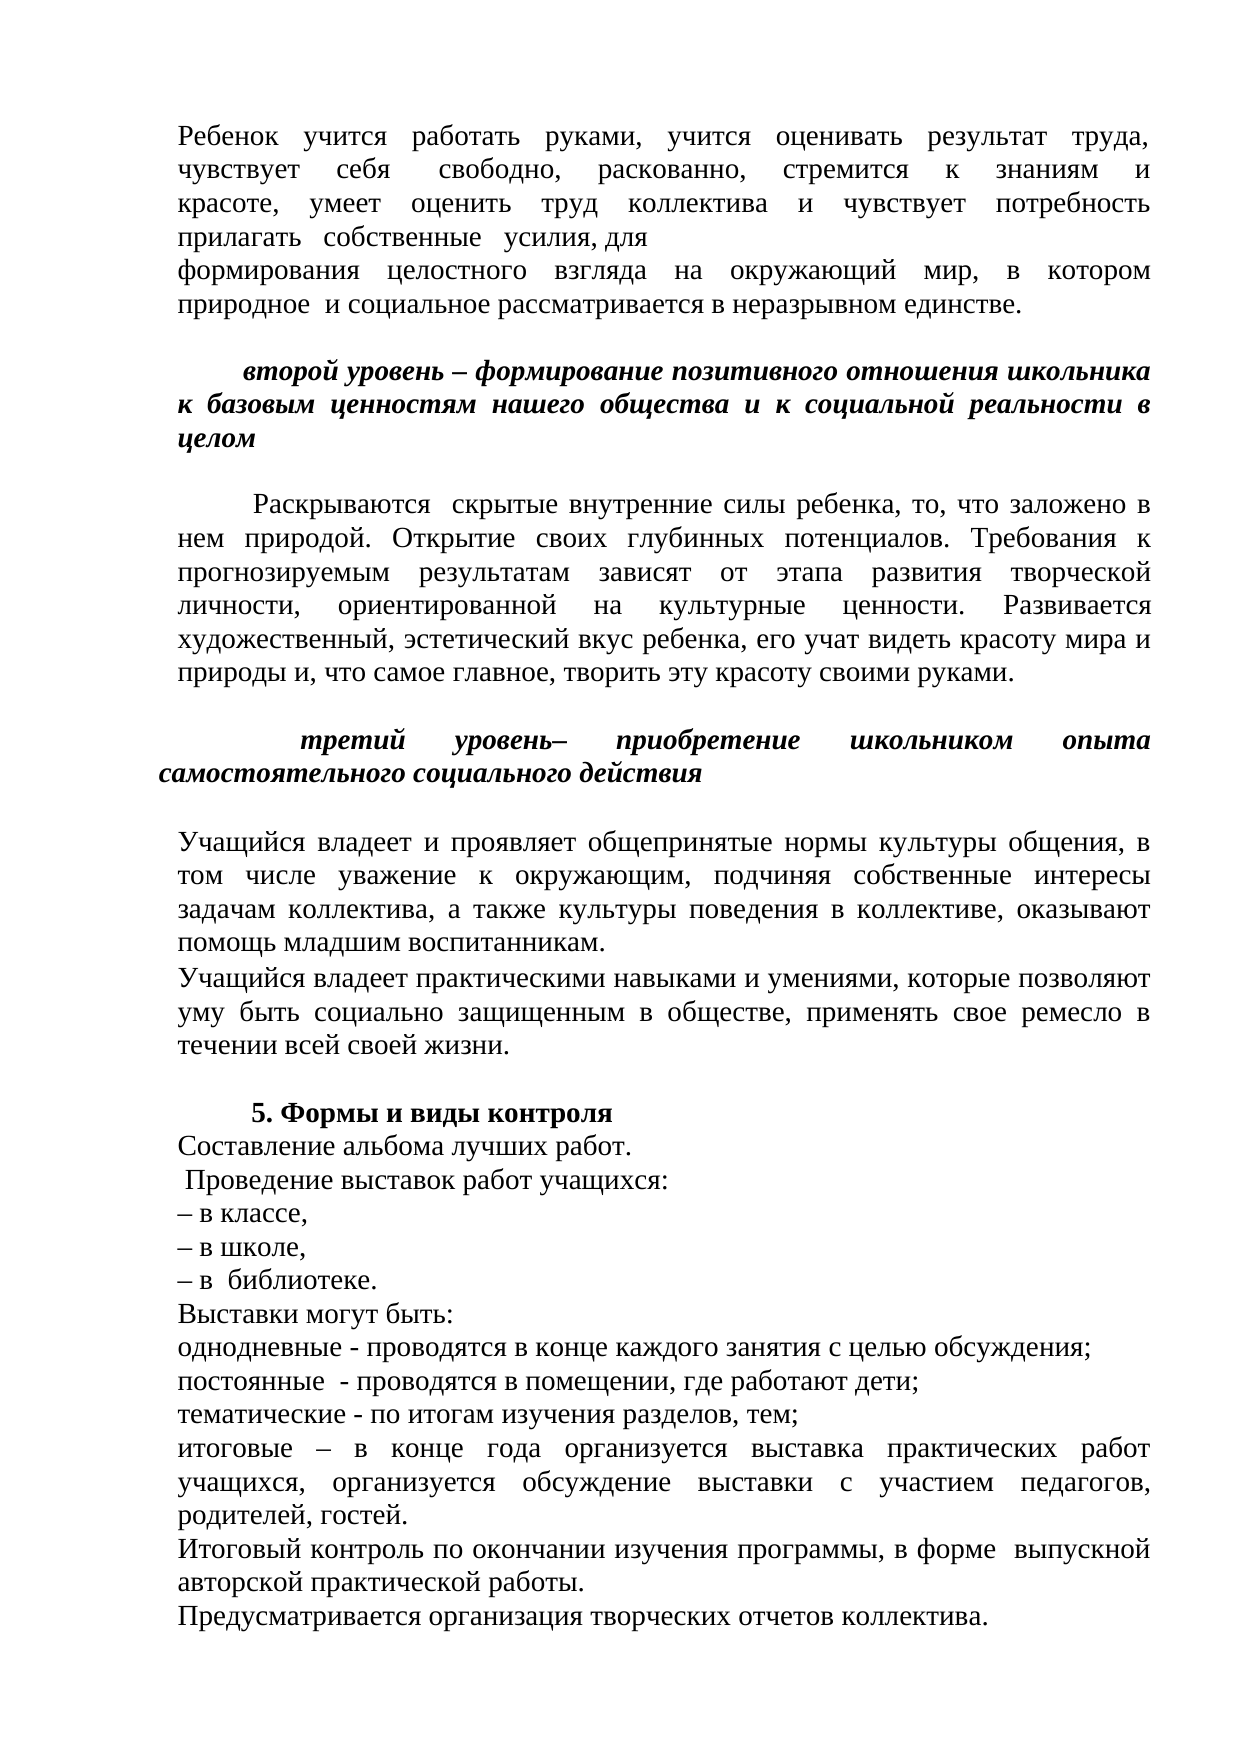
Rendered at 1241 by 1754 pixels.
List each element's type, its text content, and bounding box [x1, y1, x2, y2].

text второй уровень – формирование позитивного отношения школьника к базовым ценностям нашего общества и к социальной реальности в целом [177, 353, 1152, 453]
text 5. Формы и виды контроля [158, 1095, 1152, 1128]
title Предусматривается организация творческих отчетов коллектива. [177, 1598, 1152, 1631]
text Учащийся владеет и проявляет общепринятые нормы культуры общения, в том числе уважение к окружающим, подчиняя собственные интересы задачам коллектива, а также культуры поведения в коллективе, оказывают помощь младшим воспитанникам. [177, 824, 1152, 959]
text Составление альбома лучших работ. Проведение выставок работ учащихся: – в классе, – в школе, – в библиотеке. Выставки могут быть: [177, 1128, 1152, 1329]
text Раскрываются скрытые внутренние силы ребенка, то, что заложено в нем природой. Открытие своих глубинных потенциалов. Требования к прогнозируемым результатам зависят от этапа развития творческой личности, ориентированной на культурные ценности. Развивается художественный, эстетический вкус ребенка, его учат видеть красоту мира и природы и, что самое главное, творить эту красоту своими руками. [177, 487, 1152, 688]
text Ребенок учится работать руками, учится оценивать результат труда, чувствует себя свободно, раскованно, стремится к знаниям и красоте, умеет оценить труд коллектива и чувствует потребность прилагать собственные усилия, для [177, 118, 1152, 252]
text постоянные - проводятся в помещении, где работают дети; [177, 1363, 1152, 1397]
text однодневные - проводятся в конце каждого занятия с целью обсуждения; [177, 1329, 1152, 1363]
text формирования целостного взгляда на окружающий мир, в котором природное и социальное рассматривается в неразрывном единстве. [177, 252, 1152, 319]
title Итоговый контроль по окончании изучения программы, в форме выпускной авторской практической работы. [177, 1531, 1152, 1598]
text третий уровень– приобретение школьником опыта самостоятельного социального действия [158, 722, 1152, 789]
text Учащийся владеет практическими навыками и умениями, которые позволяют уму быть социально защищенным в обществе, применять свое ремесло в течении всей своей жизни. [177, 961, 1152, 1061]
text тематические - по итогам изучения разделов, тем; [177, 1397, 1152, 1430]
text итоговые – в конце года организуется выставка практических работ учащихся, организуется обсуждение выставки с участием педагогов, родителей, гостей. [177, 1430, 1152, 1531]
